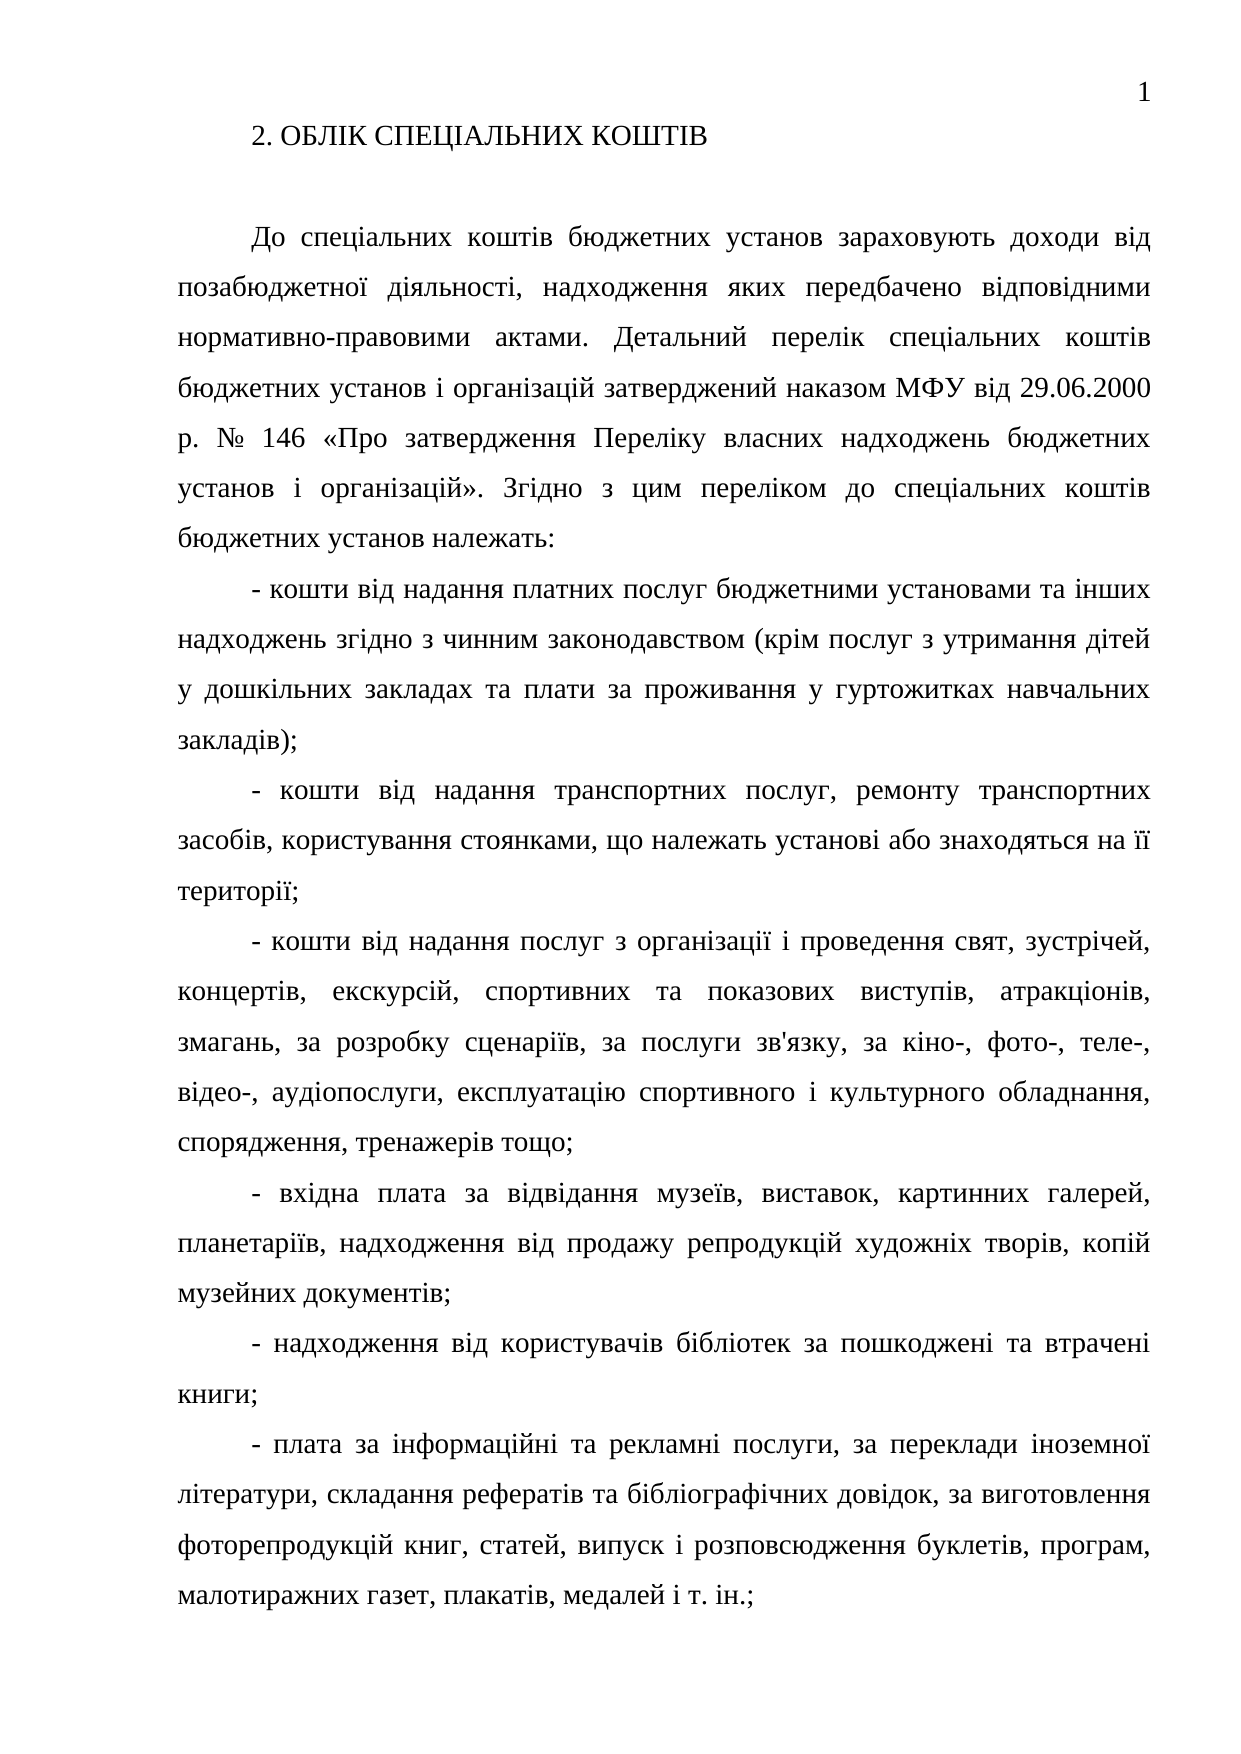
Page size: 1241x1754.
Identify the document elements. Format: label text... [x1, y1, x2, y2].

text - надходження від користувачів бібліотек за пошкоджені та втрачені книги; [177, 1326, 1152, 1409]
text 2. ОБЛІК СПЕЦІАЛЬНИХ КОШТІВ [177, 118, 1152, 152]
text - кошти від надання послуг з організації і проведення свят, зустрічей, концертів, екскурсій, спортивних та показових виступів, атракціонів, змагань, за розробку сценаріїв, за послуги зв'язку, за кіно-, фото-, теле-, відео-, аудіопослуги, експлуатацію спортивного і культурного обладнання, спорядження, тренажерів тощо; [177, 923, 1152, 1158]
text - кошти від надання платних послуг бюджетними установами та інших надходжень згідно з чинним законодавством (крім послуг з утримання дітей у дошкільних закладах та плати за проживання у гуртожитках навчальних закладів); [177, 571, 1152, 755]
text - вхідна плата за відвідання музеїв, виставок, картинних галерей, планетаріїв, надходження від продажу репродукцій художніх творів, копій музейних документів; [177, 1175, 1152, 1309]
text - плата за інформаційні та рекламні послуги, за переклади іноземної літератури, складання рефератів та бібліографічних довідок, за виготовлення фоторепродукцій книг, статей, випуск і розповсюдження буклетів, програм, малотиражних газет, плакатів, медалей і т. ін.; [177, 1426, 1152, 1611]
text До спеціальних коштів бюджетних установ зараховують доходи від позабюджетної діяльності, надходження яких передбачено відповідними нормативно-правовими актами. Детальний перелік спеціальних коштів бюджетних установ і організацій затверджений наказом МФУ від 29.06.2000 р. № 146 «Про затвердження Переліку власних надходжень бюджетних установ і організацій». Згідно з цим переліком до спеціальних коштів бюджетних установ належать: [177, 219, 1152, 554]
text - кошти від надання транспортних послуг, ремонту транспортних засобів, користування стоянками, що належать установі або знаходяться на її території; [177, 772, 1152, 906]
